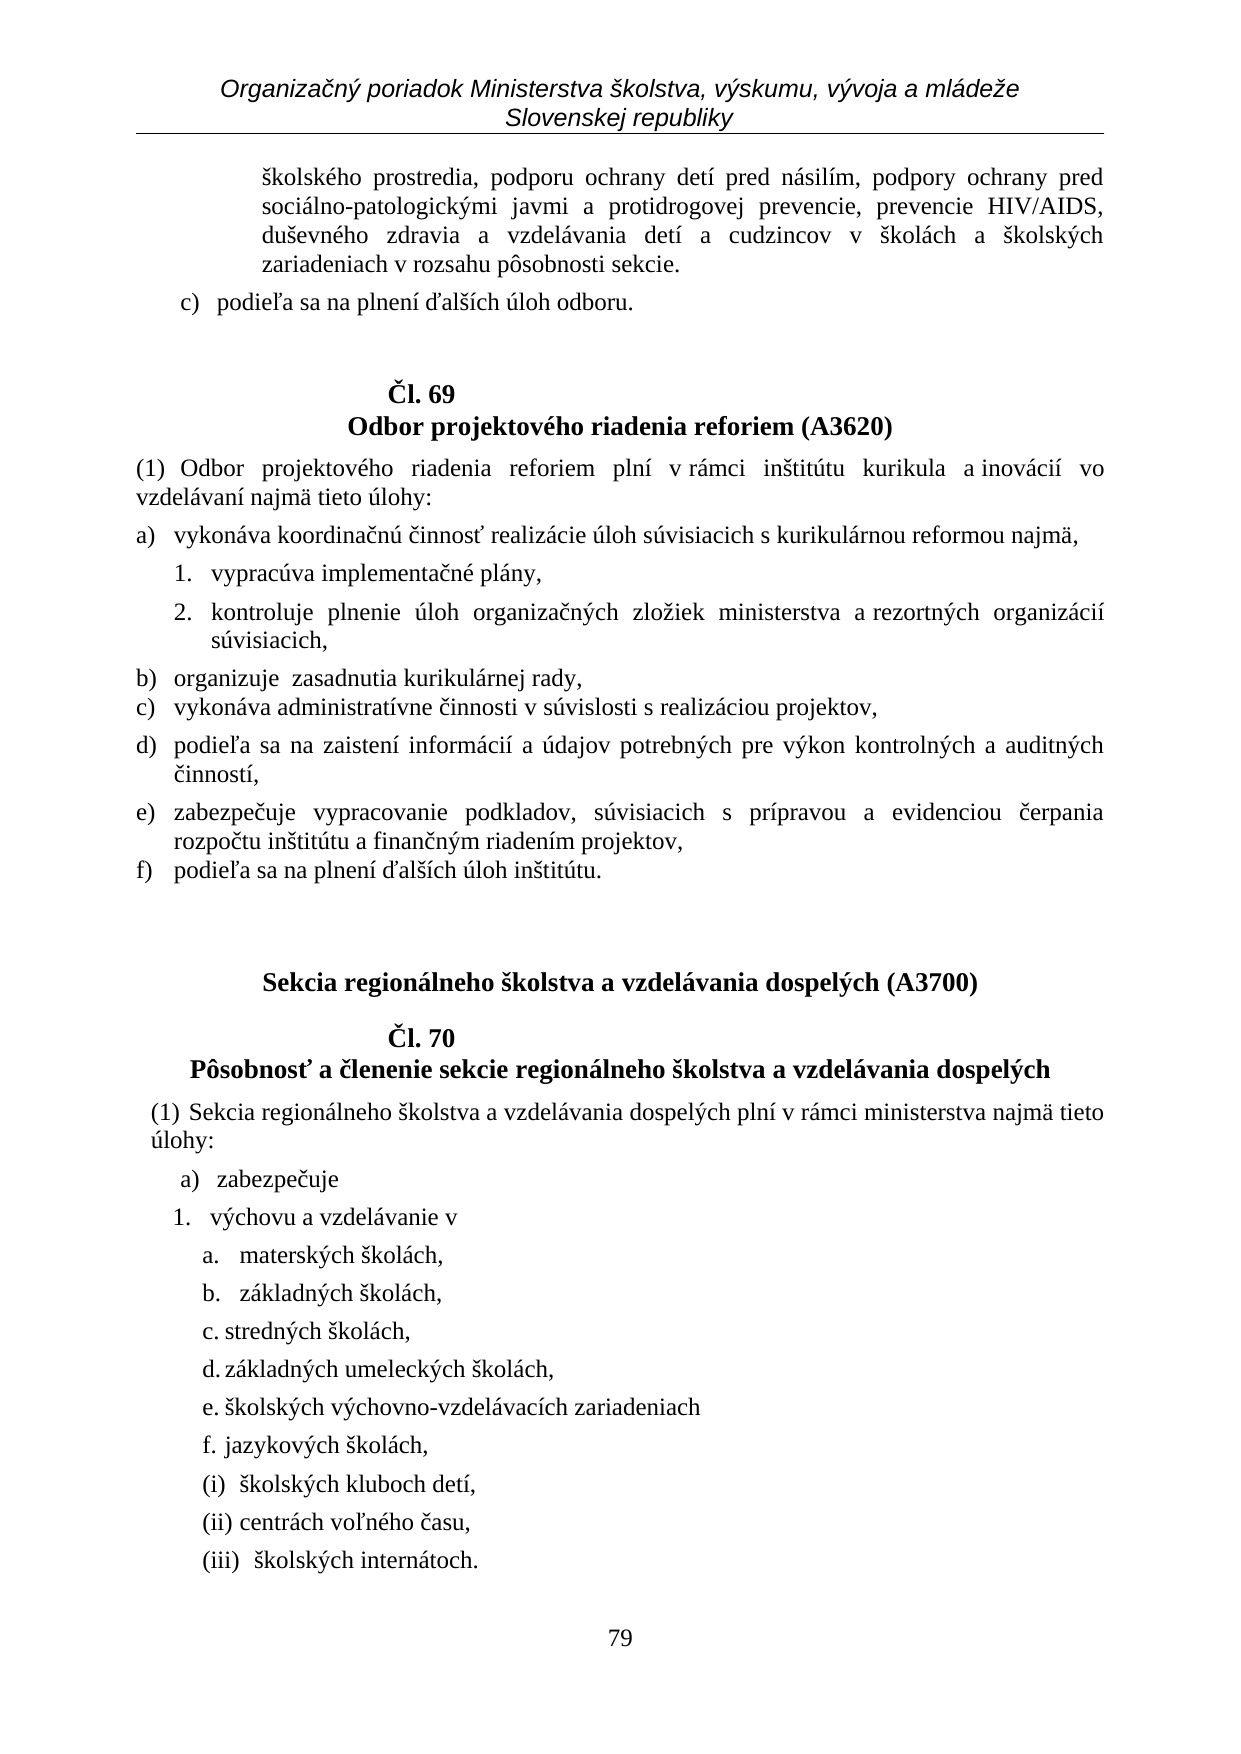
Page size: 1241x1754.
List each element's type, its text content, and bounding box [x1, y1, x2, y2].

list podieľa sa na plnení ďalších úloh odboru. [180, 287, 1104, 316]
list jazykových školách, [202, 1431, 1104, 1459]
subtitle Odbor projektového riadenia reforiem (A3620) [136, 379, 1104, 441]
list vykonáva koordinačnú činnosť realizácie úloh súvisiacich s kurikulárnou reformou najmä, [136, 520, 1104, 549]
list Odbor projektového riadenia reforiem plní v rámci inštitútu kurikula a inovácií vo vzdelávaní najmä tieto úlohy: [136, 453, 1104, 511]
list zabezpečuje vypracovanie podkladov, súvisiacich s prípravou a evidenciou čerpania rozpočtu inštitútu a finančným riadením projektov, [136, 797, 1104, 855]
list stredných školách, [202, 1316, 1104, 1345]
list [224, 162, 1104, 277]
subtitle Pôsobnosť a členenie sekcie regionálneho školstva a vzdelávania dospelých [136, 1022, 1104, 1084]
list zabezpečuje [180, 1164, 1104, 1192]
list školských výchovno-vzdelávacích zariadeniach [202, 1392, 1104, 1421]
list vypracúva implementačné plány, [174, 558, 1104, 587]
list materských školách, [202, 1240, 1104, 1269]
list základných školách, [202, 1278, 1104, 1307]
list Sekcia regionálneho školstva a vzdelávania dospelých plní v rámci ministerstva najmä tieto úlohy: [151, 1097, 1104, 1154]
list podieľa sa na plnení ďalších úloh inštitútu. [136, 855, 1104, 883]
list školských internátoch. [202, 1545, 1104, 1574]
list centrách voľného času, [202, 1507, 1104, 1536]
list organizuje zasadnutia kurikulárnej rady, [136, 663, 1104, 692]
list podieľa sa na zaistení informácií a údajov potrebných pre výkon kontrolných a auditných činností, [136, 730, 1104, 788]
list výchovu a vzdelávanie v [172, 1202, 1104, 1231]
list školských kluboch detí, [202, 1469, 1104, 1497]
list kontroluje plnenie úloh organizačných zložiek ministerstva a rezortných organizácií súvisiacich, [174, 597, 1104, 654]
list základných umeleckých školách, [202, 1354, 1104, 1383]
list vykonáva administratívne činnosti v súvislosti s realizáciou projektov, [136, 692, 1104, 721]
subtitle Sekcia regionálneho školstva a vzdelávania dospelých (A3700) [136, 966, 1104, 997]
